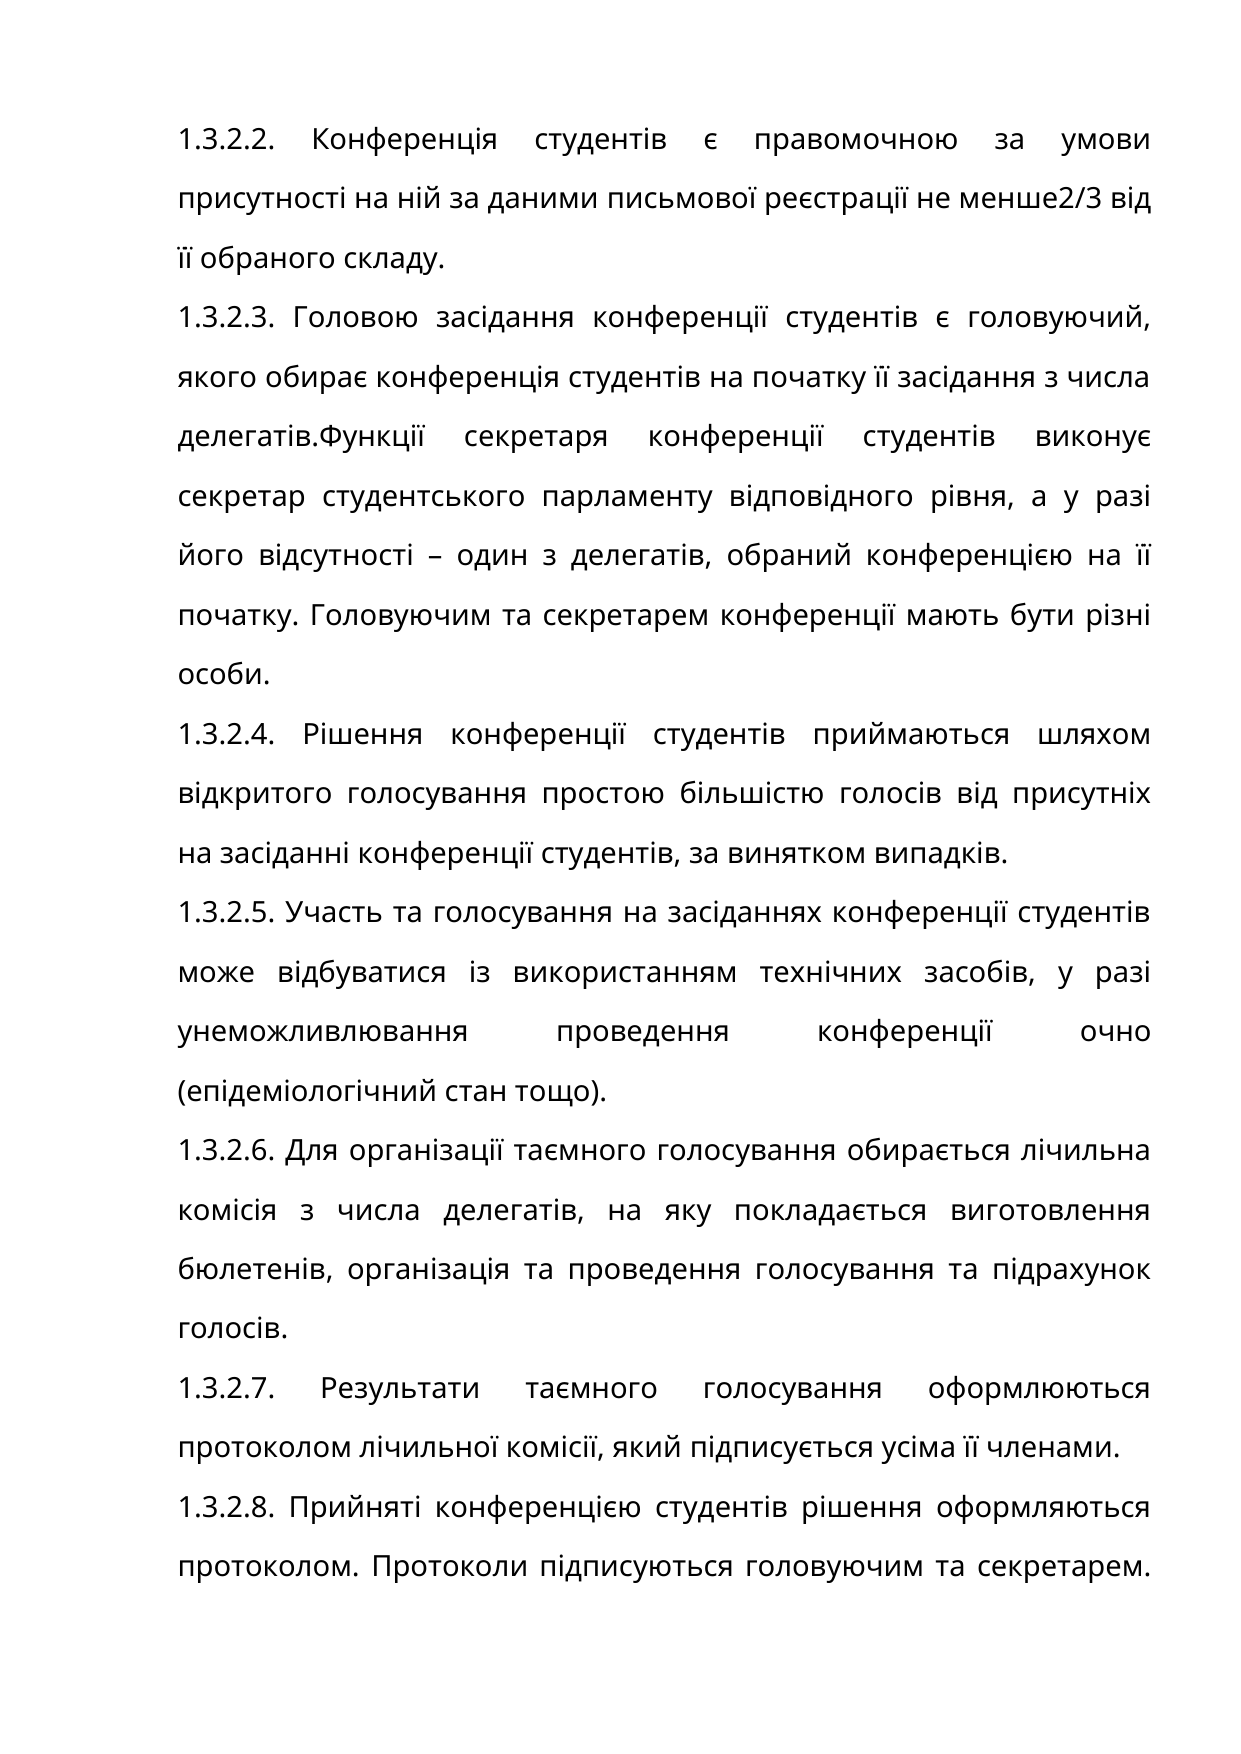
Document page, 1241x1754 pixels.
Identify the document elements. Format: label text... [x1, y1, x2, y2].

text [177, 1486, 1152, 1585]
text 1.3.2.4. Рішення конференції студентів приймаються шляхом відкритого голосування простою більшістю голосів від присутніх на засіданні конференції студентів, за винятком випадків. [177, 713, 1152, 872]
text 1.3.2.3. Головою засідання конференції студентів є головуючий, якого обирає конференція студентів на початку її засідання з числа делегатів.Функції секретаря конференції студентів виконує секретар студентського парламенту відповідного рівня, а у разі його відсутності – один з делегатів, обраний конференцією на її початку. Головуючим та секретарем конференції мають бути різні особи. [177, 297, 1152, 693]
text 1.3.2.5. Участь та голосування на засіданнях конференції студентів може відбуватися із використанням технічних засобів, у разі унеможливлювання проведення конференції очно (епідеміологічний стан тощо). [177, 891, 1152, 1109]
text 1.3.2.7. Результати таємного голосування оформлюються протоколом лічильної комісії, який підписується усіма її членами. [177, 1367, 1152, 1466]
text 1.3.2.2. Конференція студентів є правомочною за умови присутності на ній за даними письмової реєстрації не менше2/3 від її обраного складу. [177, 118, 1152, 277]
text 1.3.2.6. Для організації таємного голосування обирається лічильна комісія з числа делегатів, на яку покладається виготовлення бюлетенів, організація та проведення голосування та підрахунок голосів. [177, 1129, 1152, 1347]
